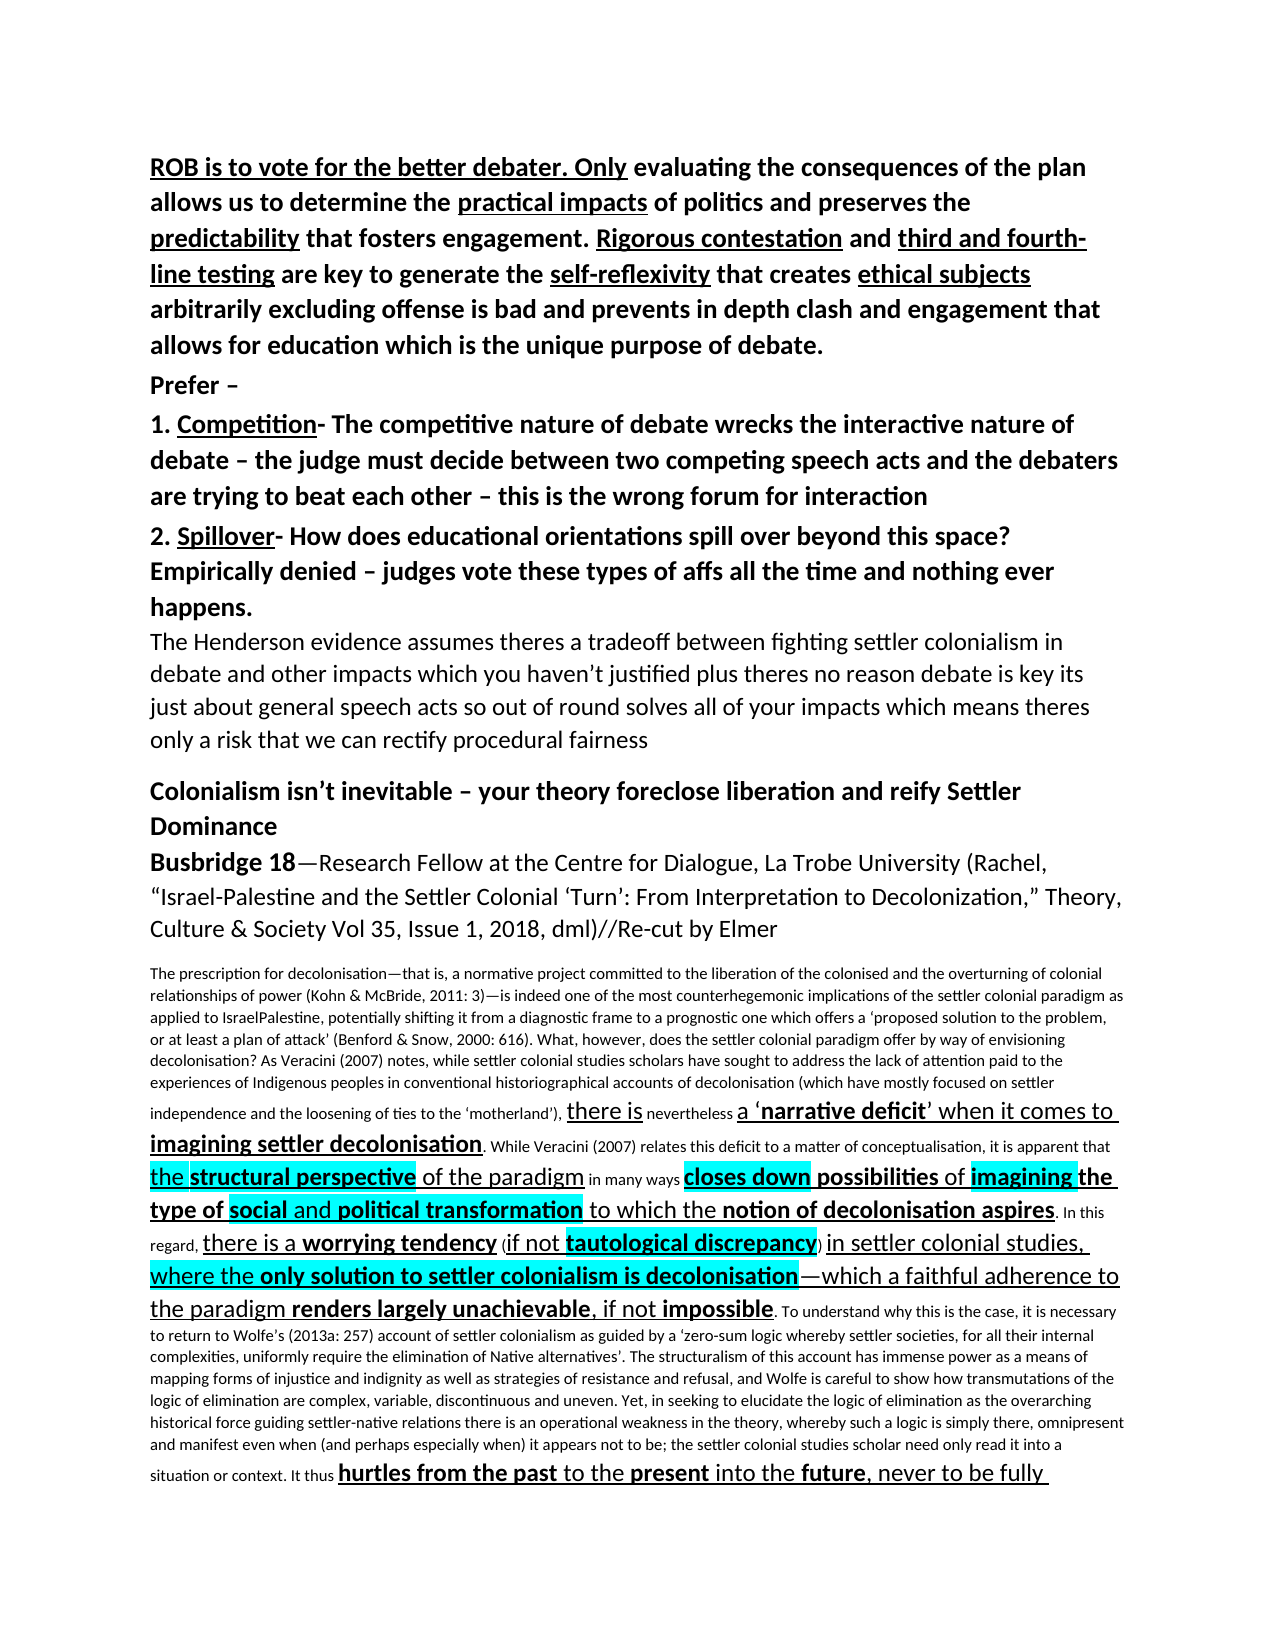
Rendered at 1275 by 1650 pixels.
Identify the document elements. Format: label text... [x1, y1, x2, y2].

text The Henderson evidence assumes theres a tradeoff between fighting settler colonialism in debate and other impacts which you haven’t justified plus theres no reason debate is key its just about general speech acts so out of round solves all of your impacts which means theres only a risk that we can rectify procedural fairness [150, 626, 1125, 755]
subtitle ROB is to vote for the better debater. Only evaluating the consequences of the plan allows us to determine the practical impacts of politics and preserves the predictability that fosters engagement. Rigorous contestation and third and fourth-line testing are key to generate the self-reflexivity that creates ethical subjects arbitrarily excluding offense is bad and prevents in depth clash and engagement that allows for education which is the unique purpose of debate. [150, 150, 1125, 361]
subtitle Colonialism isn’t inevitable – your theory foreclose liberation and reify Settler Dominance [150, 774, 1125, 843]
subtitle 1. Competition- The competitive nature of debate wrecks the interactive nature of debate – the judge must decide between two competing speech acts and the debaters are trying to beat each other – this is the wrong forum for interaction [150, 408, 1125, 512]
subtitle 2. Spillover- How does educational orientations spill over beyond this space? Empirically denied – judges vote these types of affs all the time and nothing ever happens. [150, 519, 1125, 623]
subtitle Prefer – [150, 368, 1125, 401]
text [150, 963, 1125, 1487]
text Busbridge 18—Research Fellow at the Centre for Dialogue, La Trobe University (Rachel, “Israel-Palestine and the Settler Colonial ‘Turn’: From Interpretation to Decolonization,” Theory, Culture & Society Vol 35, Issue 1, 2018, dml)//Re-cut by Elmer [150, 845, 1125, 944]
